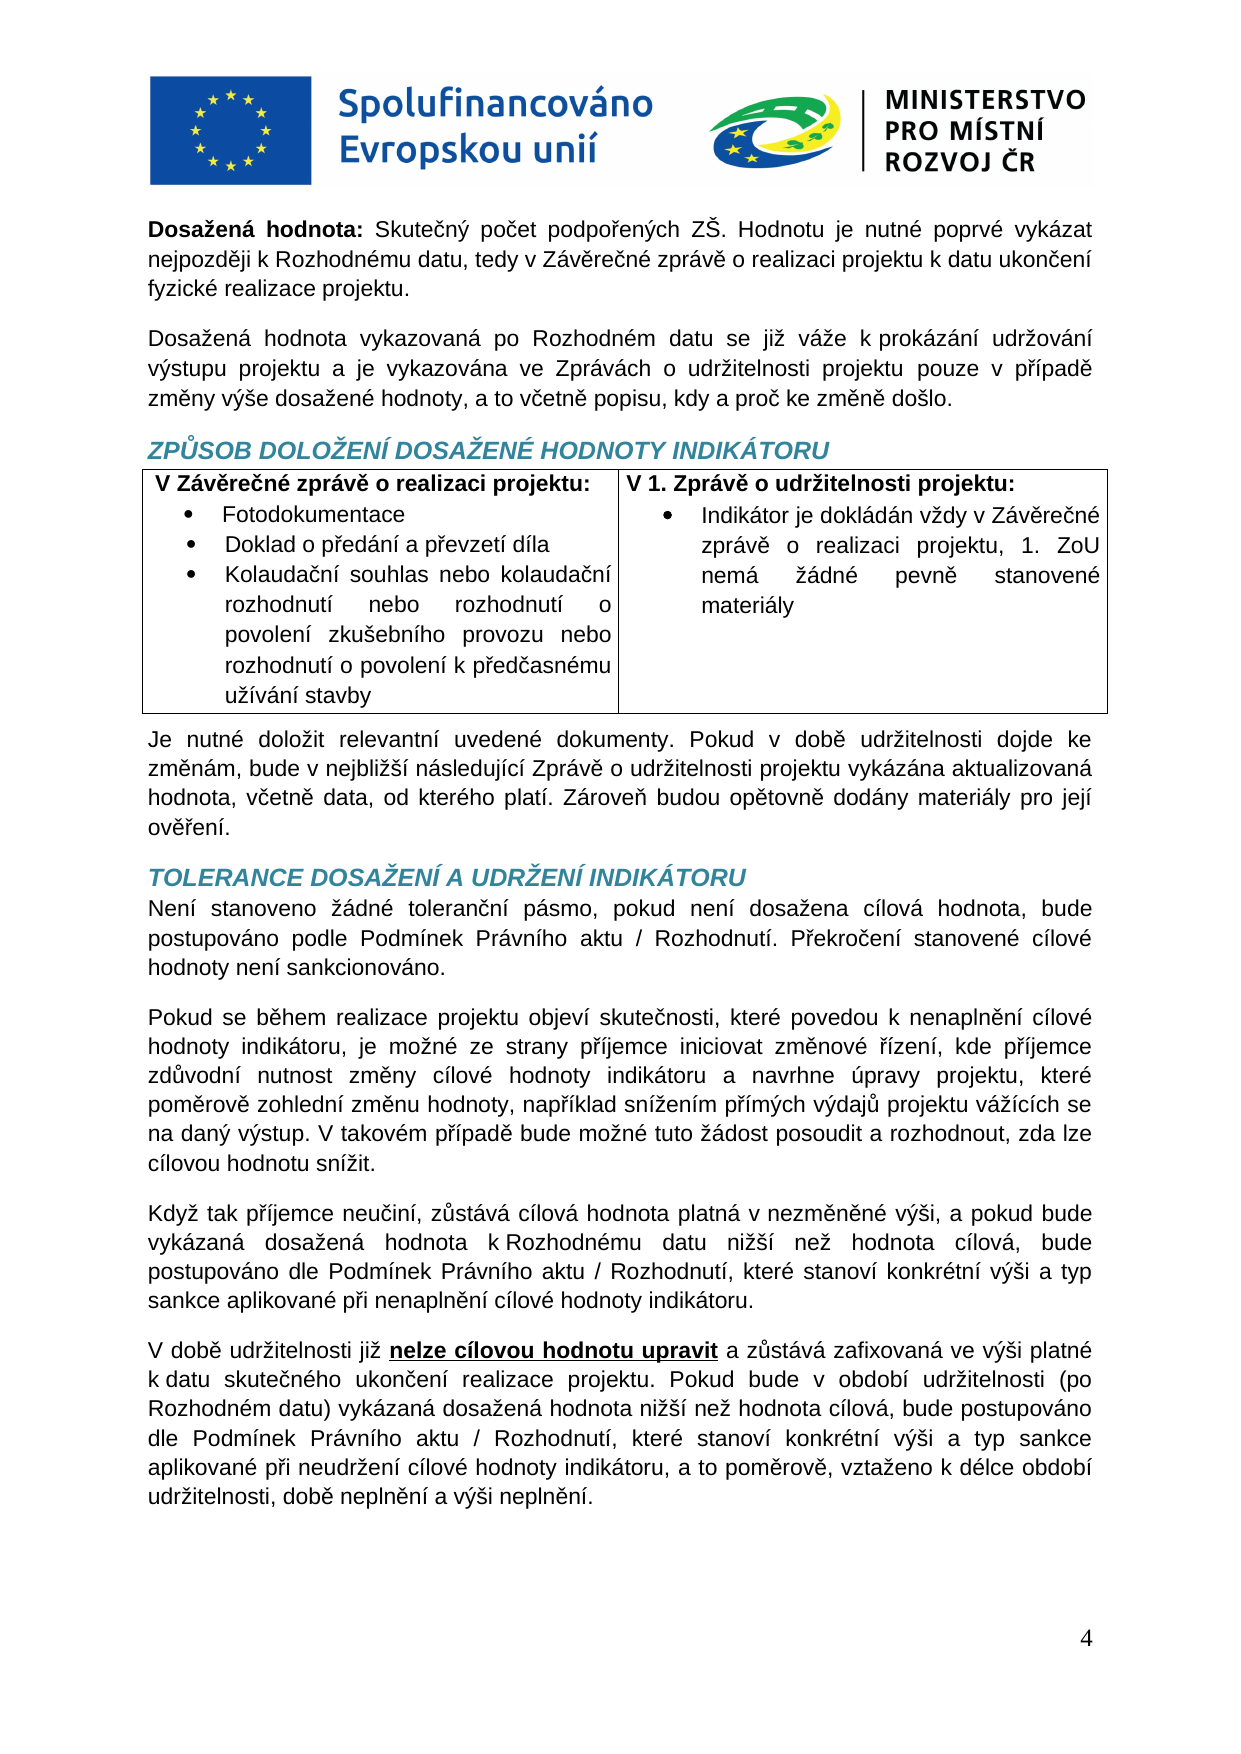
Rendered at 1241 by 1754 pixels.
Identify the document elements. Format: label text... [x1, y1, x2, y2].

text Způsob doložení dosažené hodnoty indikátoru [148, 436, 1093, 465]
text Když tak příjemce neučiní, zůstává cílová hodnota platná v nezměněné výši, a pokud bude vykázaná dosažená hodnota k Rozhodnému datu nižší než hodnota cílová, bude postupováno dle Podmínek Právního aktu / Rozhodnutí, které stanoví konkrétní výši a typ sankce aplikované při nenaplnění cílové hodnoty indikátoru. [148, 1199, 1093, 1313]
text V době udržitelnosti již nelze cílovou hodnotu upravit a zůstává zafixovaná ve výši platné k datu skutečného ukončení realizace projektu. Pokud bude v období udržitelnosti (po Rozhodném datu) vykázaná dosažená hodnota nižší než hodnota cílová, bude postupováno dle Podmínek Právního aktu / Rozhodnutí, které stanoví konkrétní výši a typ sankce aplikované při neudržení cílové hodnoty indikátoru, a to poměrově, vztaženo k délce období udržitelnosti, době neplnění a výši neplnění. [148, 1337, 1093, 1509]
text Pokud se během realizace projektu objeví skutečnosti, které povedou k nenaplnění cílové hodnoty indikátoru, je možné ze strany příjemce iniciovat změnové řízení, kde příjemce zdůvodní nutnost změny cílové hodnoty indikátoru a navrhne úpravy projektu, které poměrově zohlední změnu hodnoty, například snížením přímých výdajů projektu vážících se na daný výstup. V takovém případě bude možné tuto žádost posoudit a rozhodnout, zda lze cílovou hodnotu snížit. [148, 1004, 1093, 1176]
text Je nutné doložit relevantní uvedené dokumenty. Pokud v době udržitelnosti dojde ke změnám, bude v nejbližší následující Zprávě o udržitelnosti projektu vykázána aktualizovaná hodnota, včetně data, od kterého platí. Zároveň budou opětovně dodány materiály pro její ověření. [148, 726, 1093, 840]
text TOLERANCE DOSAŽENÍ a udržení indikátoru [148, 863, 1093, 892]
table_header V Závěrečné zprávě o realizaci projektu: Fotodokumentace Doklad o předání a převzetí díla Kolaudační souhlas nebo kolaudační rozhodnutí nebo rozhodnutí o povolení zkušebního provozu nebo rozhodnutí o povolení k předčasnému užívání stavby [143, 470, 618, 712]
table_header V 1. Zprávě o udržitelnosti projektu: Indikátor je dokládán vždy v Závěrečné zprávě o realizaci projektu, 1. ZoU nemá žádné pevně stanovené materiály [619, 470, 1107, 712]
text Dosažená hodnota vykazovaná po Rozhodném datu se již váže k prokázání udržování výstupu projektu a je vykazována ve Zprávách o udržitelnosti projektu pouze v případě změny výše dosažené hodnoty, a to včetně popisu, kdy a proč ke změně došlo. [148, 325, 1093, 412]
picture [147, 73, 1093, 188]
text Dosažená hodnota: Skutečný počet podpořených ZŠ. Hodnotu je nutné poprvé vykázat nejpozději k Rozhodnému datu, tedy v Závěrečné zprávě o realizaci projektu k datu ukončení fyzické realizace projektu. [148, 216, 1093, 301]
text Není stanoveno žádné toleranční pásmo, pokud není dosažena cílová hodnota, bude postupováno podle Podmínek Právního aktu / Rozhodnutí. Překročení stanovené cílové hodnoty není sankcionováno. [148, 895, 1093, 980]
